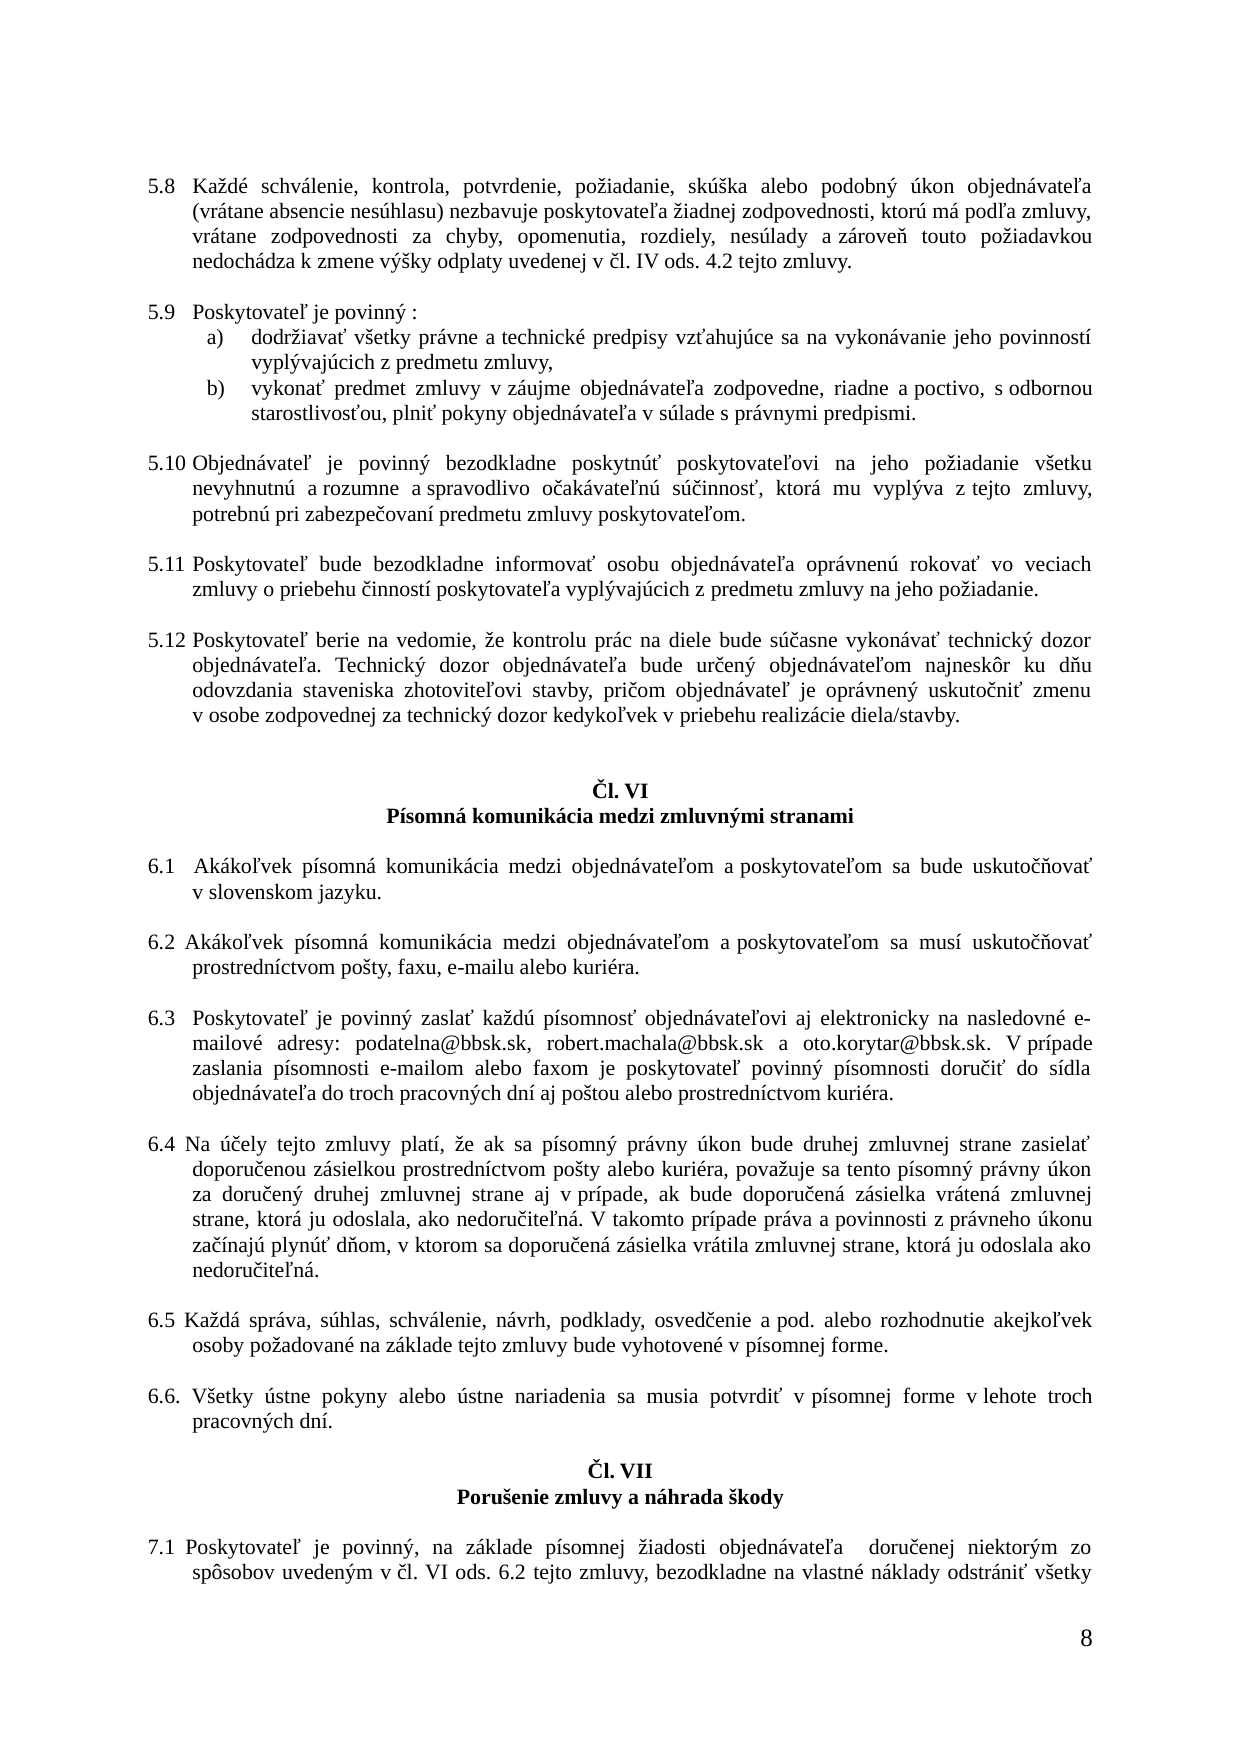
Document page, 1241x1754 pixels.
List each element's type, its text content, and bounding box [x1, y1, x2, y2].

text 6.6. Všetky ústne pokyny alebo ústne nariadenia sa musia potvrdiť v písomnej forme v lehote troch pracovných dní. [148, 1383, 1093, 1433]
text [148, 1534, 1093, 1584]
list Poskytovateľ berie na vedomie, že kontrolu prác na diele bude súčasne vykonávať technický dozor objednávateľa. Technický dozor objednávateľa bude určený objednávateľom najneskôr ku dňu odovzdania staveniska zhotoviteľovi stavby, pričom objednávateľ je oprávnený uskutočniť zmenu v osobe zodpovednej za technický dozor kedykoľvek v priebehu realizácie diela/stavby. [148, 627, 1093, 727]
text 6.5 Každá správa, súhlas, schválenie, návrh, podklady, osvedčenie a pod. alebo rozhodnutie akejkoľvek osoby požadované na základe tejto zmluvy bude vyhotovené v písomnej forme. [148, 1307, 1093, 1358]
text Čl. VI [148, 778, 1093, 803]
text Čl. VII [148, 1458, 1093, 1484]
list dodržiavať všetky právne a technické predpisy vzťahujúce sa na vykonávanie jeho povinností vyplývajúcich z predmetu zmluvy, [207, 324, 1093, 374]
text 6.3 Poskytovateľ je povinný zaslať každú písomnosť objednávateľovi aj elektronicky na nasledovné e-mailové adresy: podatelna@bbsk.sk, robert.machala@bbsk.sk a oto.korytar@bbsk.sk. V prípade zaslania písomnosti e-mailom alebo faxom je poskytovateľ povinný písomnosti doručiť do sídla objednávateľa do troch pracovných dní aj poštou alebo prostredníctvom kuriéra. [148, 1005, 1093, 1106]
list Poskytovateľ je povinný : [148, 299, 1093, 324]
list Poskytovateľ bude bezodkladne informovať osobu objednávateľa oprávnenú rokovať vo veciach zmluvy o priebehu činností poskytovateľa vyplývajúcich z predmetu zmluvy na jeho požiadanie. [148, 551, 1093, 601]
list Objednávateľ je povinný bezodkladne poskytnúť poskytovateľovi na jeho požiadanie všetku nevyhnutnú a rozumne a spravodlivo očakávateľnú súčinnosť, ktorá mu vyplýva z tejto zmluvy, potrebnú pri zabezpečovaní predmetu zmluvy poskytovateľom. [148, 450, 1093, 526]
text Porušenie zmluvy a náhrada škody [148, 1484, 1093, 1509]
list vykonať predmet zmluvy v záujme objednávateľa zodpovedne, riadne a poctivo, s odbornou starostlivosťou, plniť pokyny objednávateľa v súlade s právnymi predpismi. [207, 374, 1093, 425]
text 6.2 Akákoľvek písomná komunikácia medzi objednávateľom a poskytovateľom sa musí uskutočňovať prostredníctvom pošty, faxu, e-mailu alebo kuriéra. [148, 929, 1093, 979]
text 6.1 Akákoľvek písomná komunikácia medzi objednávateľom a poskytovateľom sa bude uskutočňovať v slovenskom jazyku. [148, 853, 1093, 904]
list Každé schválenie, kontrola, potvrdenie, požiadanie, skúška alebo podobný úkon objednávateľa (vrátane absencie nesúhlasu) nezbavuje poskytovateľa žiadnej zodpovednosti, ktorú má podľa zmluvy, vrátane zodpovednosti za chyby, opomenutia, rozdiely, nesúlady a zároveň touto požiadavkou nedochádza k zmene výšky odplaty uvedenej v čl. IV ods. 4.2 tejto zmluvy. [148, 173, 1093, 274]
text 6.4 Na účely tejto zmluvy platí, že ak sa písomný právny úkon bude druhej zmluvnej strane zasielať doporučenou zásielkou prostredníctvom pošty alebo kuriéra, považuje sa tento písomný právny úkon za doručený druhej zmluvnej strane aj v prípade, ak bude doporučená zásielka vrátená zmluvnej strane, ktorá ju odoslala, ako nedoručiteľná. V takomto prípade práva a povinnosti z právneho úkonu začínajú plynúť dňom, v ktorom sa doporučená zásielka vrátila zmluvnej strane, ktorá ju odoslala ako nedoručiteľná. [148, 1131, 1093, 1282]
text Písomná komunikácia medzi zmluvnými stranami [148, 803, 1093, 828]
